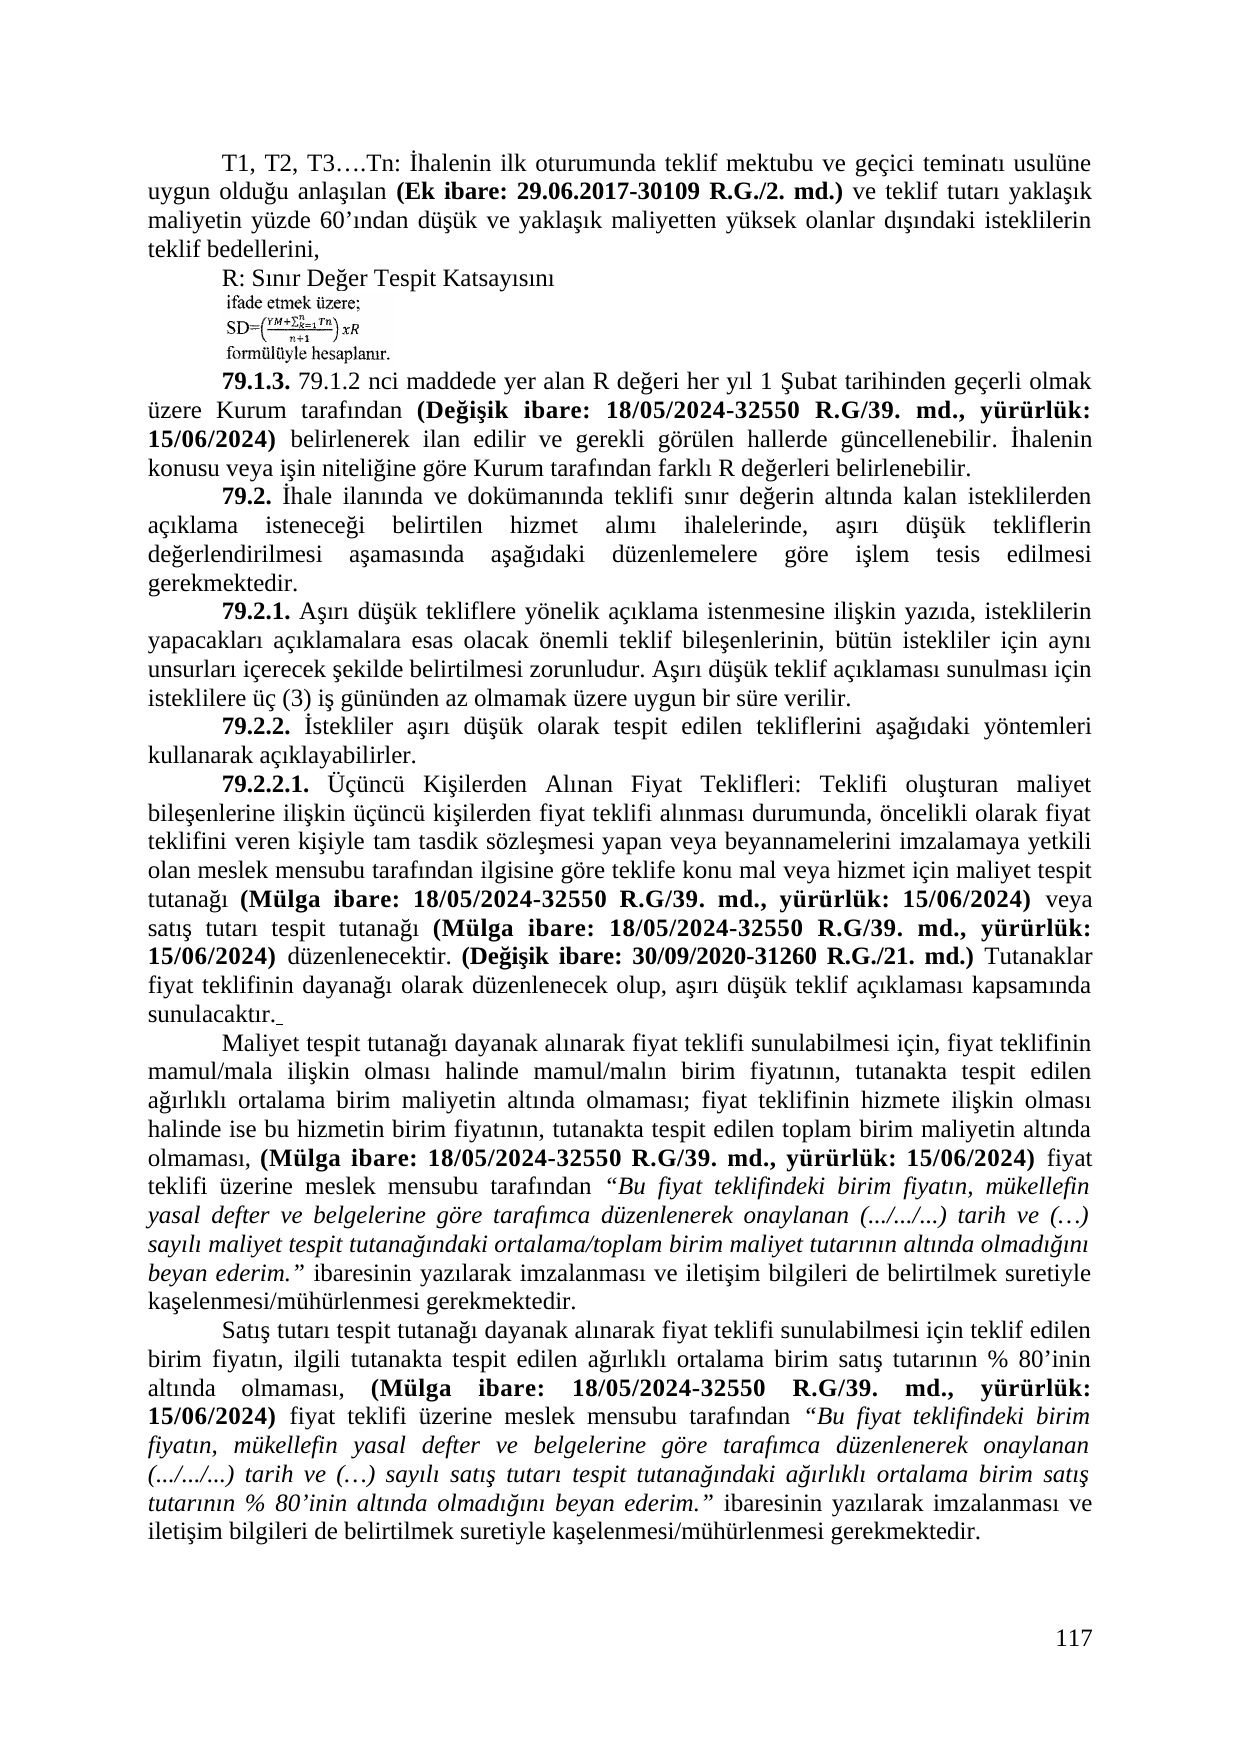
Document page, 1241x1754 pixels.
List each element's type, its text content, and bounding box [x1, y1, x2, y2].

text 79.2.2. İstekliler aşırı düşük olarak tespit edilen tekliflerini aşağıdaki yöntemleri kullanarak açıklayabilirler. [148, 711, 1092, 769]
text Satış tutarı tespit tutanağı dayanak alınarak fiyat teklifi sunulabilmesi için teklif edilen birim fiyatın, ilgili tutanakta tespit edilen ağırlıklı ortalama birim satış tutarının % 80’inin altında olmaması, (Mülga ibare: 18/05/2024-32550 R.G/39. md., yürürlük: 15/06/2024) fiyat teklifi üzerine meslek mensubu tarafından “Bu fiyat teklifindeki birim fiyatın, mükellefin yasal defter ve belgelerine göre tarafımca düzenlenerek onaylanan (.../.../...) tarih ve (…) sayılı satış tutarı tespit tutanağındaki ağırlıklı ortalama birim satış tutarının % 80’inin altında olmadığını beyan ederim.” ibaresinin yazılarak imzalanması ve iletişim bilgileri de belirtilmek suretiyle kaşelenmesi/mühürlenmesi gerekmektedir. [148, 1315, 1092, 1545]
text Maliyet tespit tutanağı dayanak alınarak fiyat teklifi sunulabilmesi için, fiyat teklifinin mamul/mala ilişkin olması halinde mamul/malın birim fiyatının, tutanakta tespit edilen ağırlıklı ortalama birim maliyetin altında olmaması; fiyat teklifinin hizmete ilişkin olması halinde ise bu hizmetin birim fiyatının, tutanakta tespit edilen toplam birim maliyetin altında olmaması, (Mülga ibare: 18/05/2024-32550 R.G/39. md., yürürlük: 15/06/2024) fiyat teklifi üzerine meslek mensubu tarafından “Bu fiyat teklifindeki birim fiyatın, mükellefin yasal defter ve belgelerine göre tarafımca düzenlenerek onaylanan (.../.../...) tarih ve (…) sayılı maliyet tespit tutanağındaki ortalama/toplam birim maliyet tutarının altında olmadığını beyan ederim.” ibaresinin yazılarak imzalanması ve iletişim bilgileri de belirtilmek suretiyle kaşelenmesi/mühürlenmesi gerekmektedir. [148, 1028, 1092, 1315]
text 79.2.1. Aşırı düşük tekliflere yönelik açıklama istenmesine ilişkin yazıda, isteklilerin yapacakları açıklamalara esas olacak önemli teklif bileşenlerinin, bütün istekliler için aynı unsurları içerecek şekilde belirtilmesi zorunludur. Aşırı düşük teklif açıklaması sunulması için isteklilere üç (3) iş gününden az olmamak üzere uygun bir süre verilir. [148, 596, 1092, 711]
text T1, T2, T3….Tn: İhalenin ilk oturumunda teklif mektubu ve geçici teminatı usulüne uygun olduğu anlaşılan (Ek ibare: 29.06.2017-30109 R.G./2. md.) ve teklif tutarı yaklaşık maliyetin yüzde 60’ından düşük ve yaklaşık maliyetten yüksek olanlar dışındaki isteklilerin teklif bedellerini, [148, 148, 1092, 263]
text R: Sınır Değer Tespit Katsayısını [148, 263, 1092, 291]
text 79.2.2.1. Üçüncü Kişilerden Alınan Fiyat Teklifleri: Teklifi oluşturan maliyet bileşenlerine ilişkin üçüncü kişilerden fiyat teklifi alınması durumunda, öncelikli olarak fiyat teklifini veren kişiyle tam tasdik sözleşmesi yapan veya beyannamelerini imzalamaya yetkili olan meslek mensubu tarafından ilgisine göre teklife konu mal veya hizmet için maliyet tespit tutanağı (Mülga ibare: 18/05/2024-32550 R.G/39. md., yürürlük: 15/06/2024) veya satış tutarı tespit tutanağı (Mülga ibare: 18/05/2024-32550 R.G/39. md., yürürlük: 15/06/2024) düzenlenecektir. (Değişik ibare: 30/09/2020-31260 R.G./21. md.) Tutanaklar fiyat teklifinin dayanağı olarak düzenlenecek olup, aşırı düşük teklif açıklaması kapsamında sunulacaktır. [148, 769, 1092, 1028]
text 79.2. İhale ilanında ve dokümanında teklifi sınır değerin altında kalan isteklilerden açıklama isteneceği belirtilen hizmet alımı ihalelerinde, aşırı düşük tekliflerin değerlendirilmesi aşamasında aşağıdaki düzenlemelere göre işlem tesis edilmesi gerekmektedir. [148, 481, 1092, 596]
text 79.1.3. 79.1.2 nci maddede yer alan R değeri her yıl 1 Şubat tarihinden geçerli olmak üzere Kurum tarafından (Değişik ibare: 18/05/2024-32550 R.G/39. md., yürürlük: 15/06/2024) belirlenerek ilan edilir ve gerekli görülen hallerde güncellenebilir. İhalenin konusu veya işin niteliğine göre Kurum tarafından farklı R değerleri belirlenebilir. [148, 366, 1092, 481]
